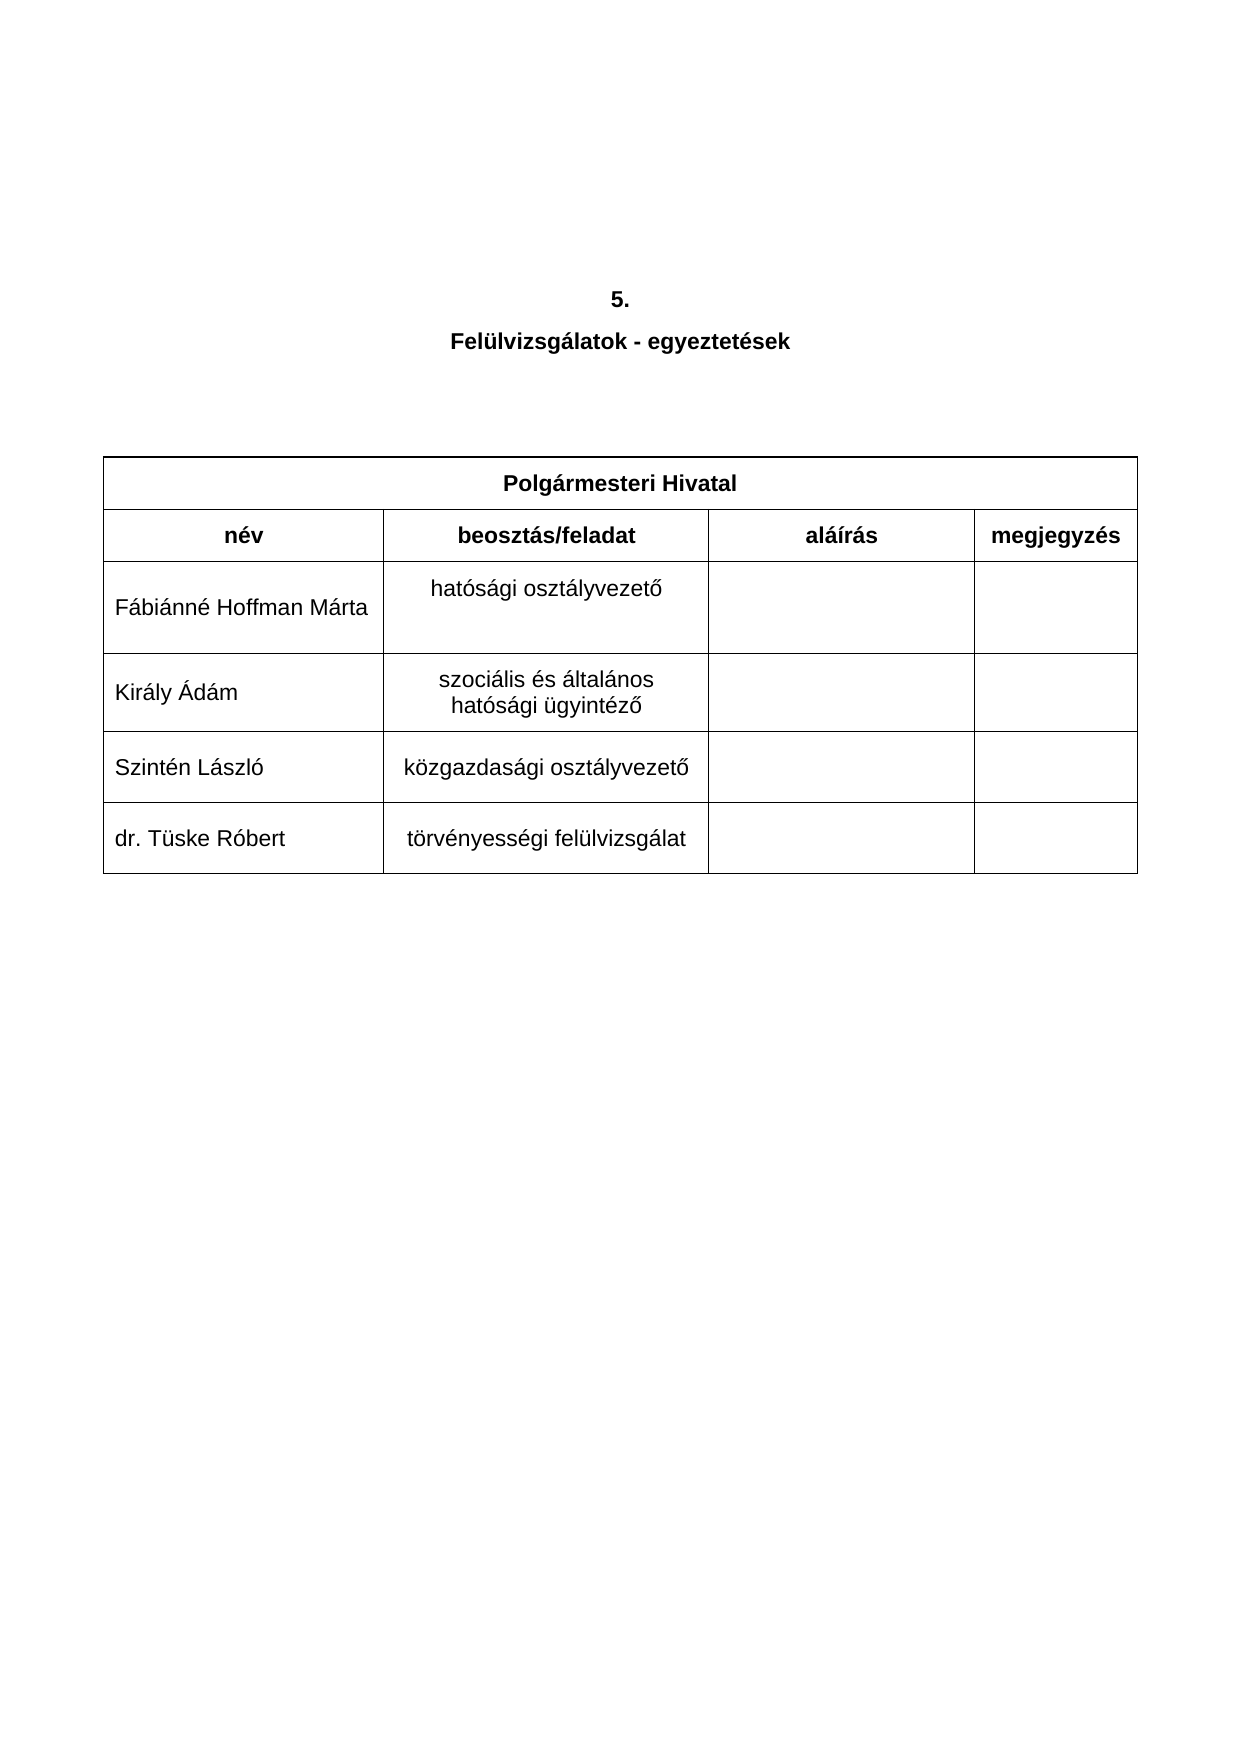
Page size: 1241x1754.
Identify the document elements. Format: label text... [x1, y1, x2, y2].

table_cell [709, 803, 974, 873]
table_cell [709, 654, 974, 731]
table_cell [709, 732, 974, 802]
text 5. [148, 286, 1093, 312]
table_cell hatósági osztályvezető [384, 562, 708, 652]
table_cell [709, 562, 974, 652]
table_cell aláírás [709, 510, 974, 561]
table_header Polgármesteri Hivatal [104, 458, 1137, 509]
table_cell szociális és általános hatósági ügyintéző [384, 654, 708, 731]
table_cell közgazdasági osztályvezető [384, 732, 708, 802]
table_cell Király Ádám [104, 654, 383, 731]
table_cell [975, 562, 1137, 652]
table_cell beosztás/feladat [384, 510, 708, 561]
table_cell megjegyzés [975, 510, 1137, 561]
table_cell Fábiánné Hoffman Márta [104, 562, 383, 652]
table_cell [975, 654, 1137, 731]
table_cell [975, 803, 1137, 873]
table_cell név [104, 510, 383, 561]
table_cell [975, 732, 1137, 802]
table_cell törvényességi felülvizsgálat [384, 803, 708, 873]
table_cell dr. Tüske Róbert [104, 803, 383, 873]
text Felülvizsgálatok - egyeztetések [148, 328, 1093, 354]
table_cell Szintén László [104, 732, 383, 802]
